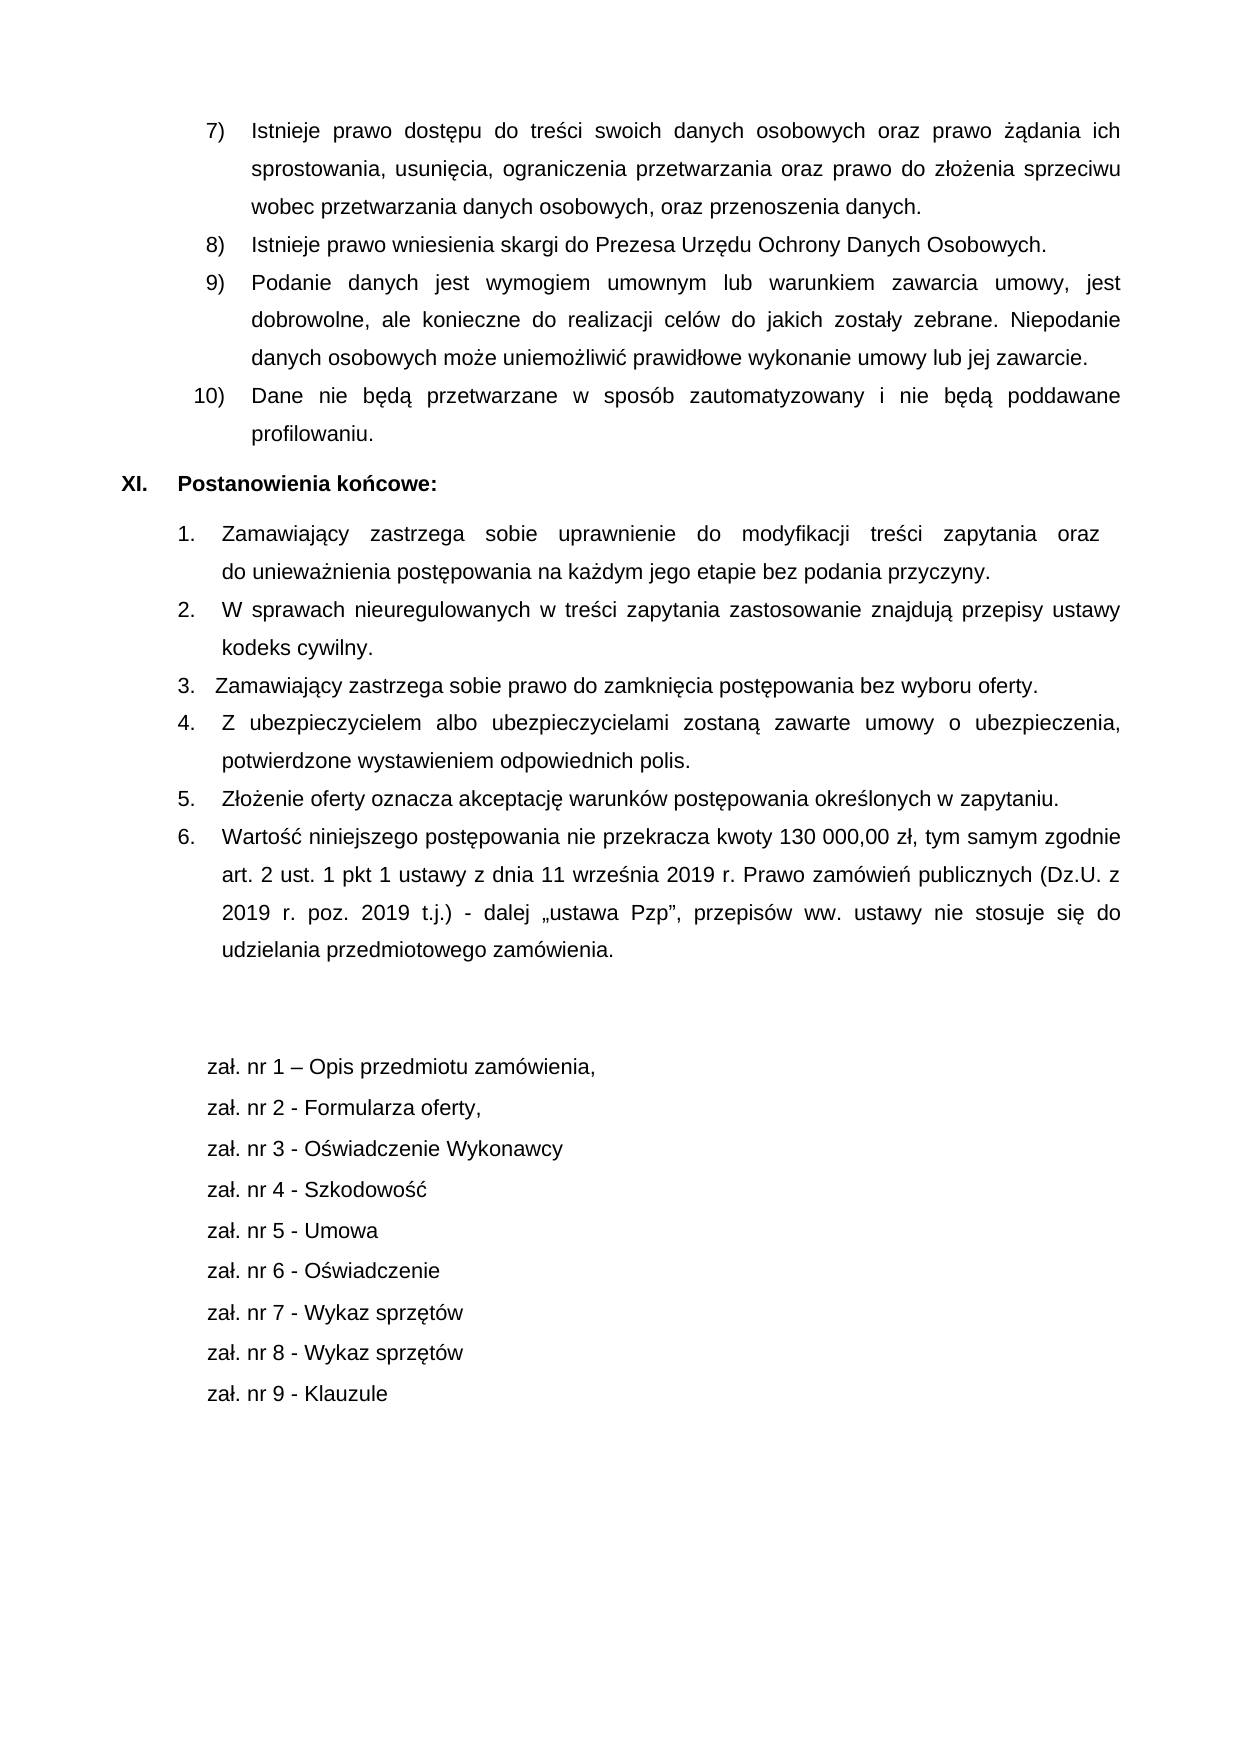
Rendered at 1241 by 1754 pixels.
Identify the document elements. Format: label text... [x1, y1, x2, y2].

list Podanie danych jest wymogiem umownym lub warunkiem zawarcia umowy, jest dobrowolne, ale konieczne do realizacji celów do jakich zostały zebrane. Niepodanie danych osobowych może uniemożliwić prawidłowe wykonanie umowy lub jej zawarcie. [225, 269, 1122, 370]
text zał. nr 7 - Wykaz sprzętów [148, 1299, 1122, 1324]
list Złożenie oferty oznacza akceptację warunków postępowania określonych w zapytaniu. [177, 786, 1122, 811]
list Dane nie będą przetwarzane w sposób zautomatyzowany i nie będą poddawane profilowaniu. [225, 383, 1122, 446]
list Z ubezpieczycielem albo ubezpieczycielami zostaną zawarte umowy o ubezpieczenia, potwierdzone wystawieniem odpowiednich polis. [177, 710, 1122, 773]
list Istnieje prawo dostępu do treści swoich danych osobowych oraz prawo żądania ich sprostowania, usunięcia, ograniczenia przetwarzania oraz prawo do złożenia sprzeciwu wobec przetwarzania danych osobowych, oraz przenoszenia danych. [225, 118, 1122, 219]
text zał. nr 9 - Klauzule [148, 1381, 1122, 1406]
text zał. nr 1 – Opis przedmiotu zamówienia, [148, 1054, 1122, 1079]
text zał. nr 2 - Formularza oferty, [148, 1095, 1122, 1120]
text zał. nr 6 - Oświadczenie [148, 1258, 1122, 1284]
text zał. nr 4 - Szkodowość [148, 1177, 1122, 1202]
list W sprawach nieuregulowanych w treści zapytania zastosowanie znajdują przepisy ustawy kodeks cywilny. [177, 597, 1122, 660]
list Postanowienia końcowe: [148, 471, 1122, 496]
list Zamawiający zastrzega sobie prawo do zamknięcia postępowania bez wyboru oferty. [177, 672, 1122, 698]
text zał. nr 3 - Oświadczenie Wykonawcy [148, 1136, 1122, 1161]
text zał. nr 8 - Wykaz sprzętów [148, 1340, 1122, 1366]
list Istnieje prawo wniesienia skargi do Prezesa Urzędu Ochrony Danych Osobowych. [225, 232, 1122, 257]
list Wartość niniejszego postępowania nie przekracza kwoty 130 000,00 zł, tym samym zgodnie art. 2 ust. 1 pkt 1 ustawy z dnia 11 września 2019 r. Prawo zamówień publicznych (Dz.U. z 2019 r. poz. 2019 t.j.) - dalej „ustawa Pzp”, przepisów ww. ustawy nie stosuje się do udzielania przedmiotowego zamówienia. [177, 824, 1122, 962]
list Zamawiający zastrzega sobie uprawnienie do modyfikacji treści zapytania oraz do unieważnienia postępowania na każdym jego etapie bez podania przyczyny. [177, 521, 1122, 584]
text zał. nr 5 - Umowa [148, 1217, 1122, 1243]
